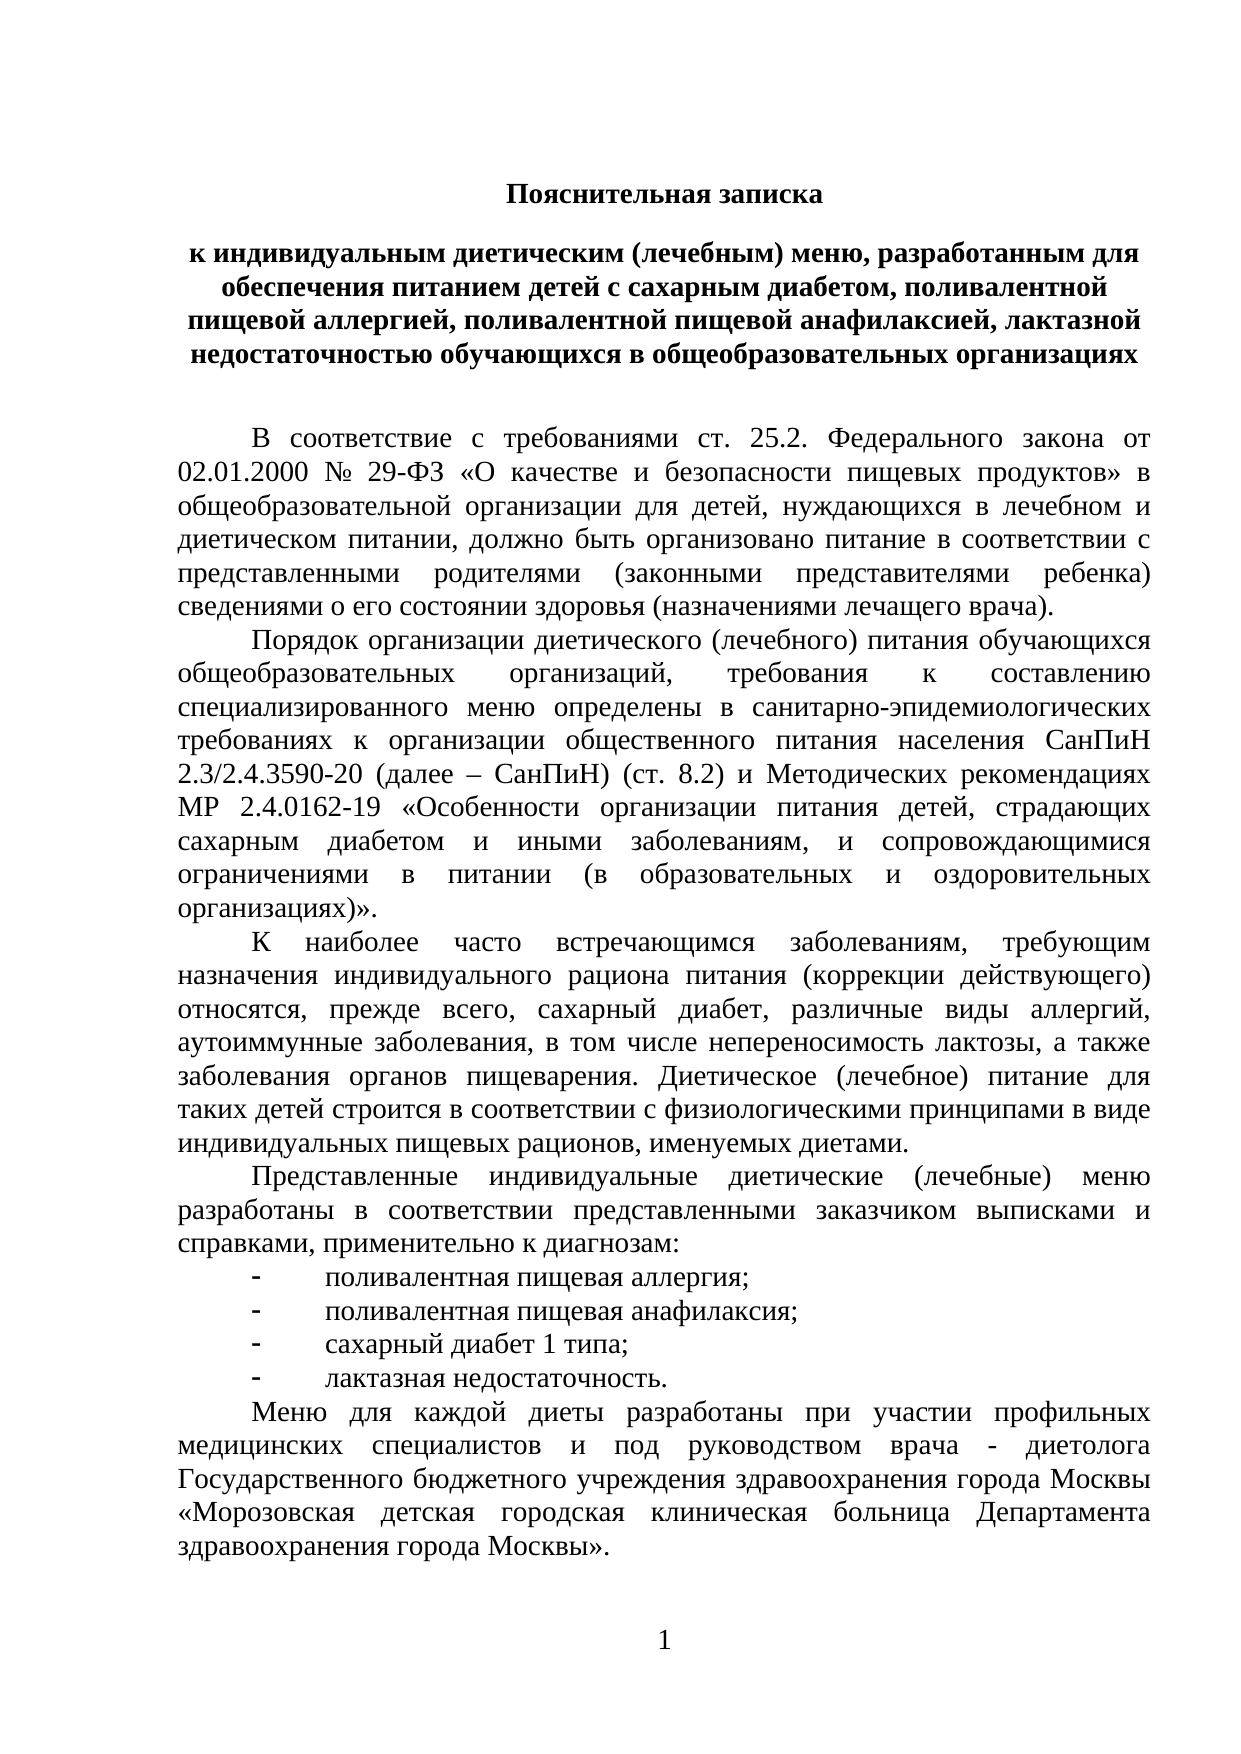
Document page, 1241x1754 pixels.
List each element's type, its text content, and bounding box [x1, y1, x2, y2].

text Порядок организации диетического (лечебного) питания обучающихся общеобразовательных организаций, требования к составлению специализированного меню определены в санитарно-эпидемиологических требованиях к организации общественного питания населения СанПиН 2.3/2.4.3590-20 (далее – СанПиН) (ст. 8.2) и Методических рекомендациях МР 2.4.0162-19 «Особенности организации питания детей, страдающих сахарным диабетом и иными заболеваниям, и сопровождающимися ограничениями в питании (в образовательных и оздоровительных организациях)». [177, 622, 1152, 924]
text Меню для каждой диеты разработаны при участии профильных медицинских специалистов и под руководством врача - диетолога Государственного бюджетного учреждения здравоохранения города Москвы «Морозовская детская городская клиническая больница Департамента здравоохранения города Москвы». [177, 1394, 1152, 1561]
text К наиболее часто встречающимся заболеваниям, требующим назначения индивидуального рациона питания (коррекции действующего) относятся, прежде всего, сахарный диабет, различные виды аллергий, аутоиммунные заболевания, в том числе непереносимость лактозы, а также заболевания органов пищеварения. Диетическое (лечебное) питание для таких детей строится в соответствии с физиологическими принципами в виде индивидуальных пищевых рационов, именуемых диетами. [177, 924, 1152, 1158]
list поливалентная пищевая аллергия; [177, 1259, 1152, 1293]
text Пояснительная записка [177, 176, 1152, 209]
list сахарный диабет 1 типа; [177, 1326, 1152, 1360]
text Представленные индивидуальные диетические (лечебные) меню разработаны в соответствии представленными заказчиком выписками и справками, применительно к диагнозам: [177, 1158, 1152, 1259]
list поливалентная пищевая анафилаксия; [177, 1293, 1152, 1326]
text В соответствие с требованиями ст. 25.2. Федерального закона от 02.01.2000 № 29-ФЗ «О качестве и безопасности пищевых продуктов» в общеобразовательной организации для детей, нуждающихся в лечебном и диетическом питании, должно быть организовано питание в соответствии с представленными родителями (законными представителями ребенка) сведениями о его состоянии здоровья (назначениями лечащего врача). [177, 421, 1152, 622]
list лактазная недостаточность. [177, 1360, 1152, 1394]
text к индивидуальным диетическим (лечебным) меню, разработанным для обеспечения питанием детей с сахарным диабетом, поливалентной пищевой аллергией, поливалентной пищевой анафилаксией, лактазной недостаточностью обучающихся в общеобразовательных организациях [177, 235, 1152, 369]
